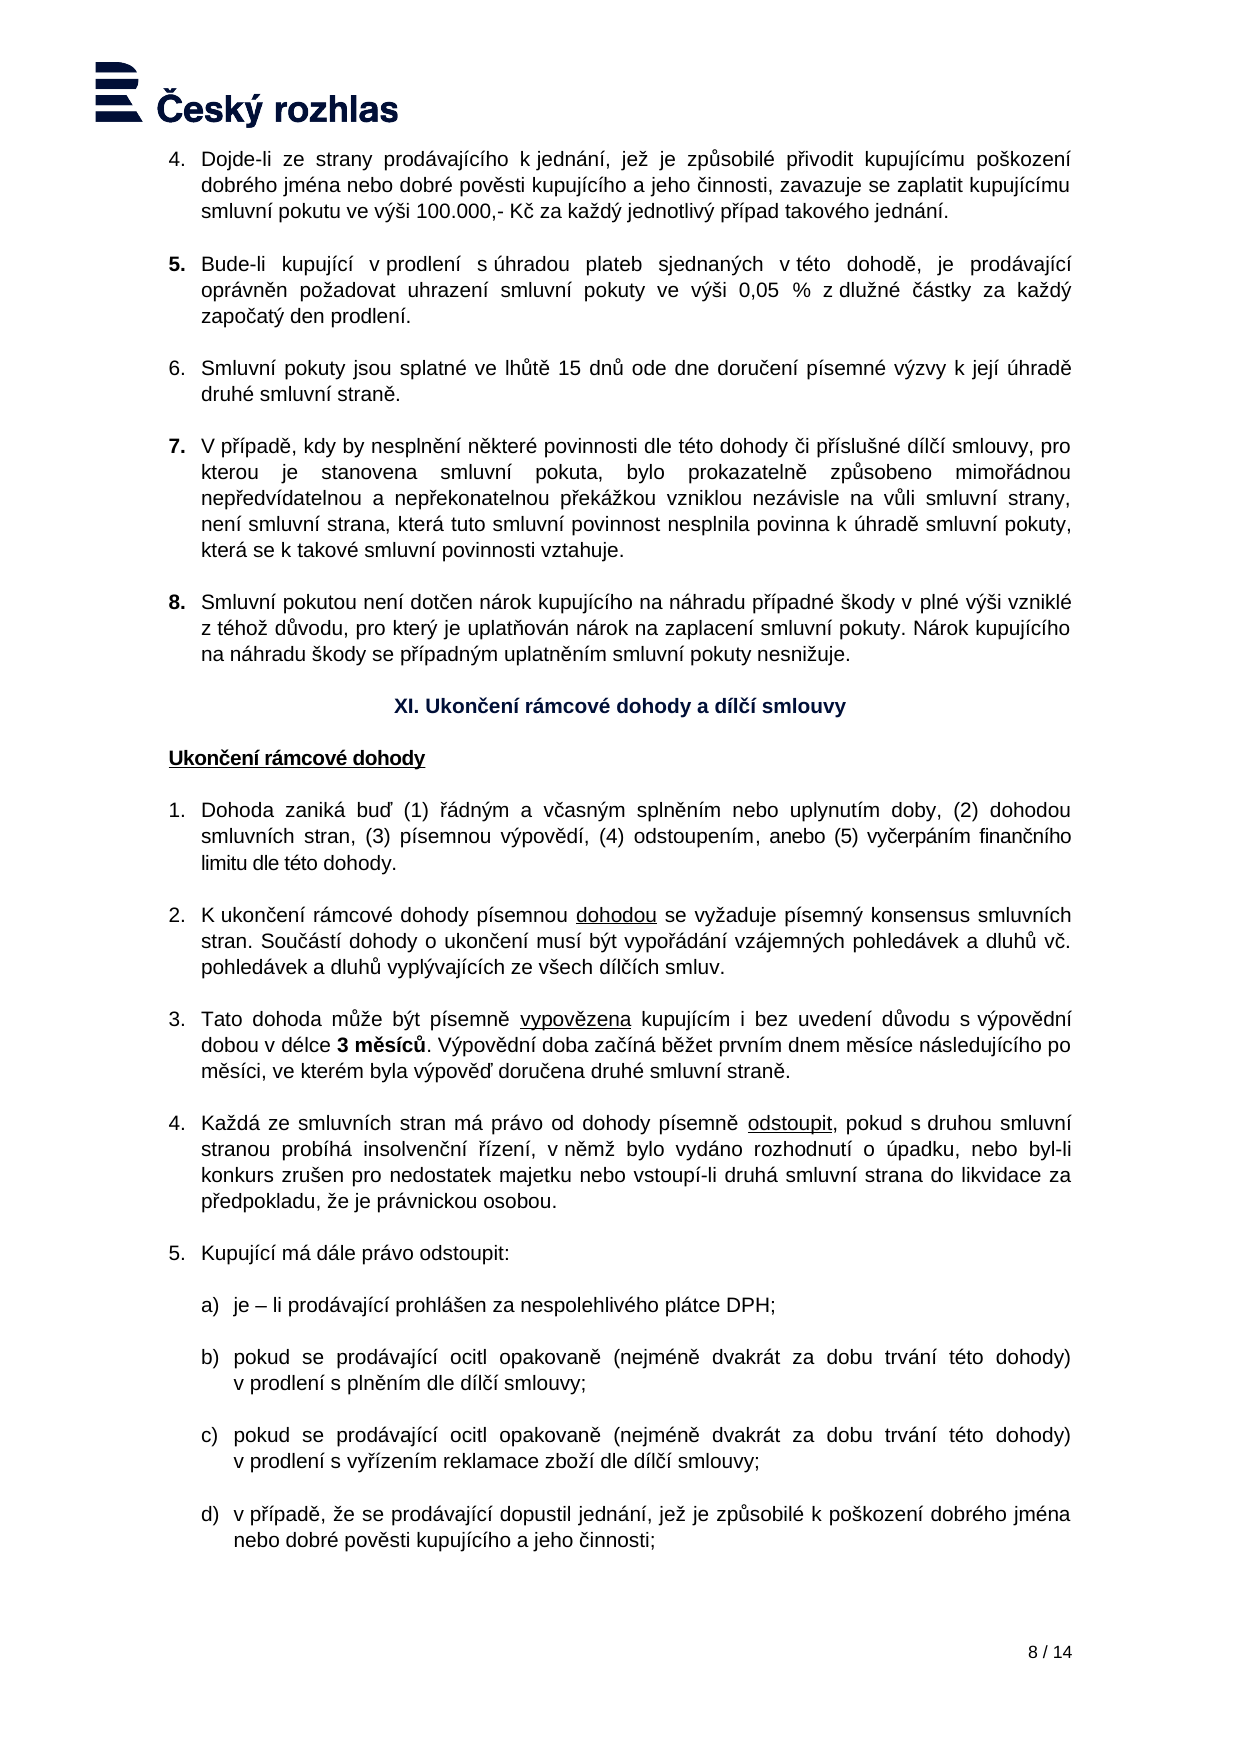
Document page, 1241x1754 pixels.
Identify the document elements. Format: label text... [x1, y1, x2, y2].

list v případě, že se prodávající dopustil jednání, jež je způsobilé k poškození dobrého jména nebo dobré pověsti kupujícího a jeho činnosti; [201, 1500, 1072, 1552]
list Tato dohoda může být písemně vypovězena kupujícím i bez uvedení důvodu s výpovědní dobou v délce 3 měsíců. Výpovědní doba začíná běžet prvním dnem měsíce následujícího po měsíci, ve kterém byla výpověď doručena druhé smluvní straně. [168, 1005, 1072, 1083]
list Dojde-li ze strany prodávajícího k jednání, jež je způsobilé přivodit kupujícímu poškození dobrého jména nebo dobré pověsti kupujícího a jeho činnosti, zavazuje se zaplatit kupujícímu smluvní pokutu ve výši 100.000,- Kč za každý jednotlivý případ takového jednání. [168, 146, 1072, 224]
list Bude-li kupující v prodlení s úhradou plateb sjednaných v této dohodě, je prodávající oprávněn požadovat uhrazení smluvní pokuty ve výši 0,05 % z dlužné částky za každý započatý den prodlení. [168, 250, 1072, 328]
picture [95, 62, 398, 128]
list pokud se prodávající ocitl opakovaně (nejméně dvakrát za dobu trvání této dohody) v prodlení s vyřízením reklamace zboží dle dílčí smlouvy; [201, 1422, 1072, 1474]
list Smluvní pokutou není dotčen nárok kupujícího na náhradu případné škody v plné výši vzniklé z téhož důvodu, pro který je uplatňován nárok na zaplacení smluvní pokuty. Nárok kupujícího na náhradu škody se případným uplatněním smluvní pokuty nesnižuje. [168, 589, 1072, 667]
list Každá ze smluvních stran má právo od dohody písemně odstoupit, pokud s druhou smluvní stranou probíhá insolvenční řízení, v němž bylo vydáno rozhodnutí o úpadku, nebo byl-li konkurs zrušen pro nedostatek majetku nebo vstoupí-li druhá smluvní strana do likvidace za předpokladu, že je právnickou osobou. [168, 1109, 1072, 1214]
list Kupující má dále právo odstoupit: [168, 1240, 1072, 1266]
subtitle Ukončení rámcové dohody a dílčí smlouvy [168, 693, 1072, 719]
list pokud se prodávající ocitl opakovaně (nejméně dvakrát za dobu trvání této dohody) v prodlení s plněním dle dílčí smlouvy; [201, 1344, 1072, 1396]
list Smluvní pokuty jsou splatné ve lhůtě 15 dnů ode dne doručení písemné výzvy k její úhradě druhé smluvní straně. [168, 354, 1072, 406]
list Dohoda zaniká buď (1) řádným a včasným splněním nebo uplynutím doby, (2) dohodou smluvních stran, (3) písemnou výpovědí, (4) odstoupením, anebo (5) vyčerpáním finančního limitu dle této dohody. [168, 797, 1072, 875]
list je – li prodávající prohlášen za nespolehlivého plátce DPH; [201, 1292, 1072, 1318]
list K ukončení rámcové dohody písemnou dohodou se vyžaduje písemný konsensus smluvních stran. Součástí dohody o ukončení musí být vypořádání vzájemných pohledávek a dluhů vč. pohledávek a dluhů vyplývajících ze všech dílčích smluv. [168, 901, 1072, 979]
list Ukončení rámcové dohody [168, 745, 1072, 771]
list V případě, kdy by nesplnění některé povinnosti dle této dohody či příslušné dílčí smlouvy, pro kterou je stanovena smluvní pokuta, bylo prokazatelně způsobeno mimořádnou nepředvídatelnou a nepřekonatelnou překážkou vzniklou nezávisle na vůli smluvní strany, není smluvní strana, která tuto smluvní povinnost nesplnila povinna k úhradě smluvní pokuty, která se k takové smluvní povinnosti vztahuje. [168, 432, 1072, 563]
